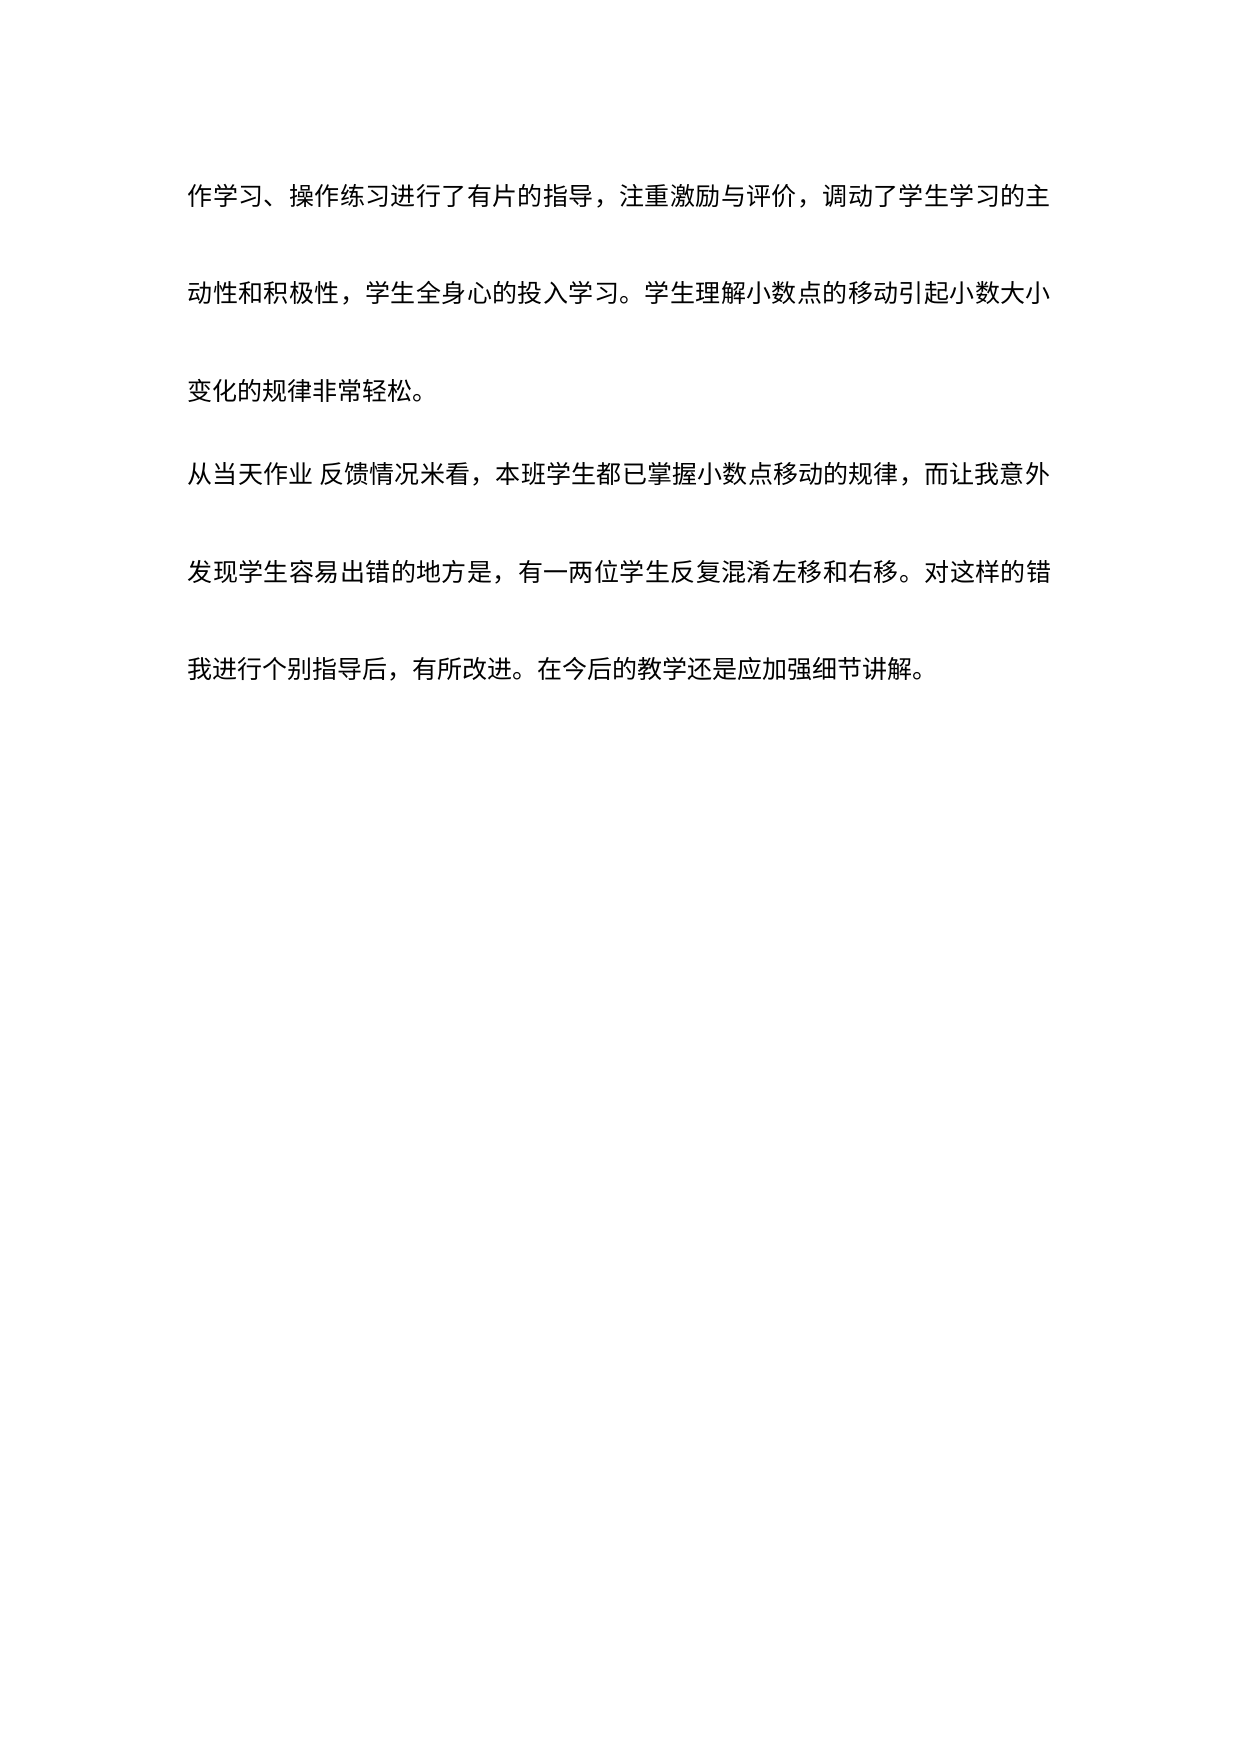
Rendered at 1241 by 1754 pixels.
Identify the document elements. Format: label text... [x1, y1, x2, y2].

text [187, 162, 1053, 422]
text 从当天作业 反馈情况米看，本班学生都已掌握小数点移动的规律，而让我意外发现学生容易出错的地方是，有一两位学生反复混淆左移和右移。对这样的错我进行个别指导后，有所改进。在今后的教学还是应加强细节讲解。 [187, 440, 1053, 700]
